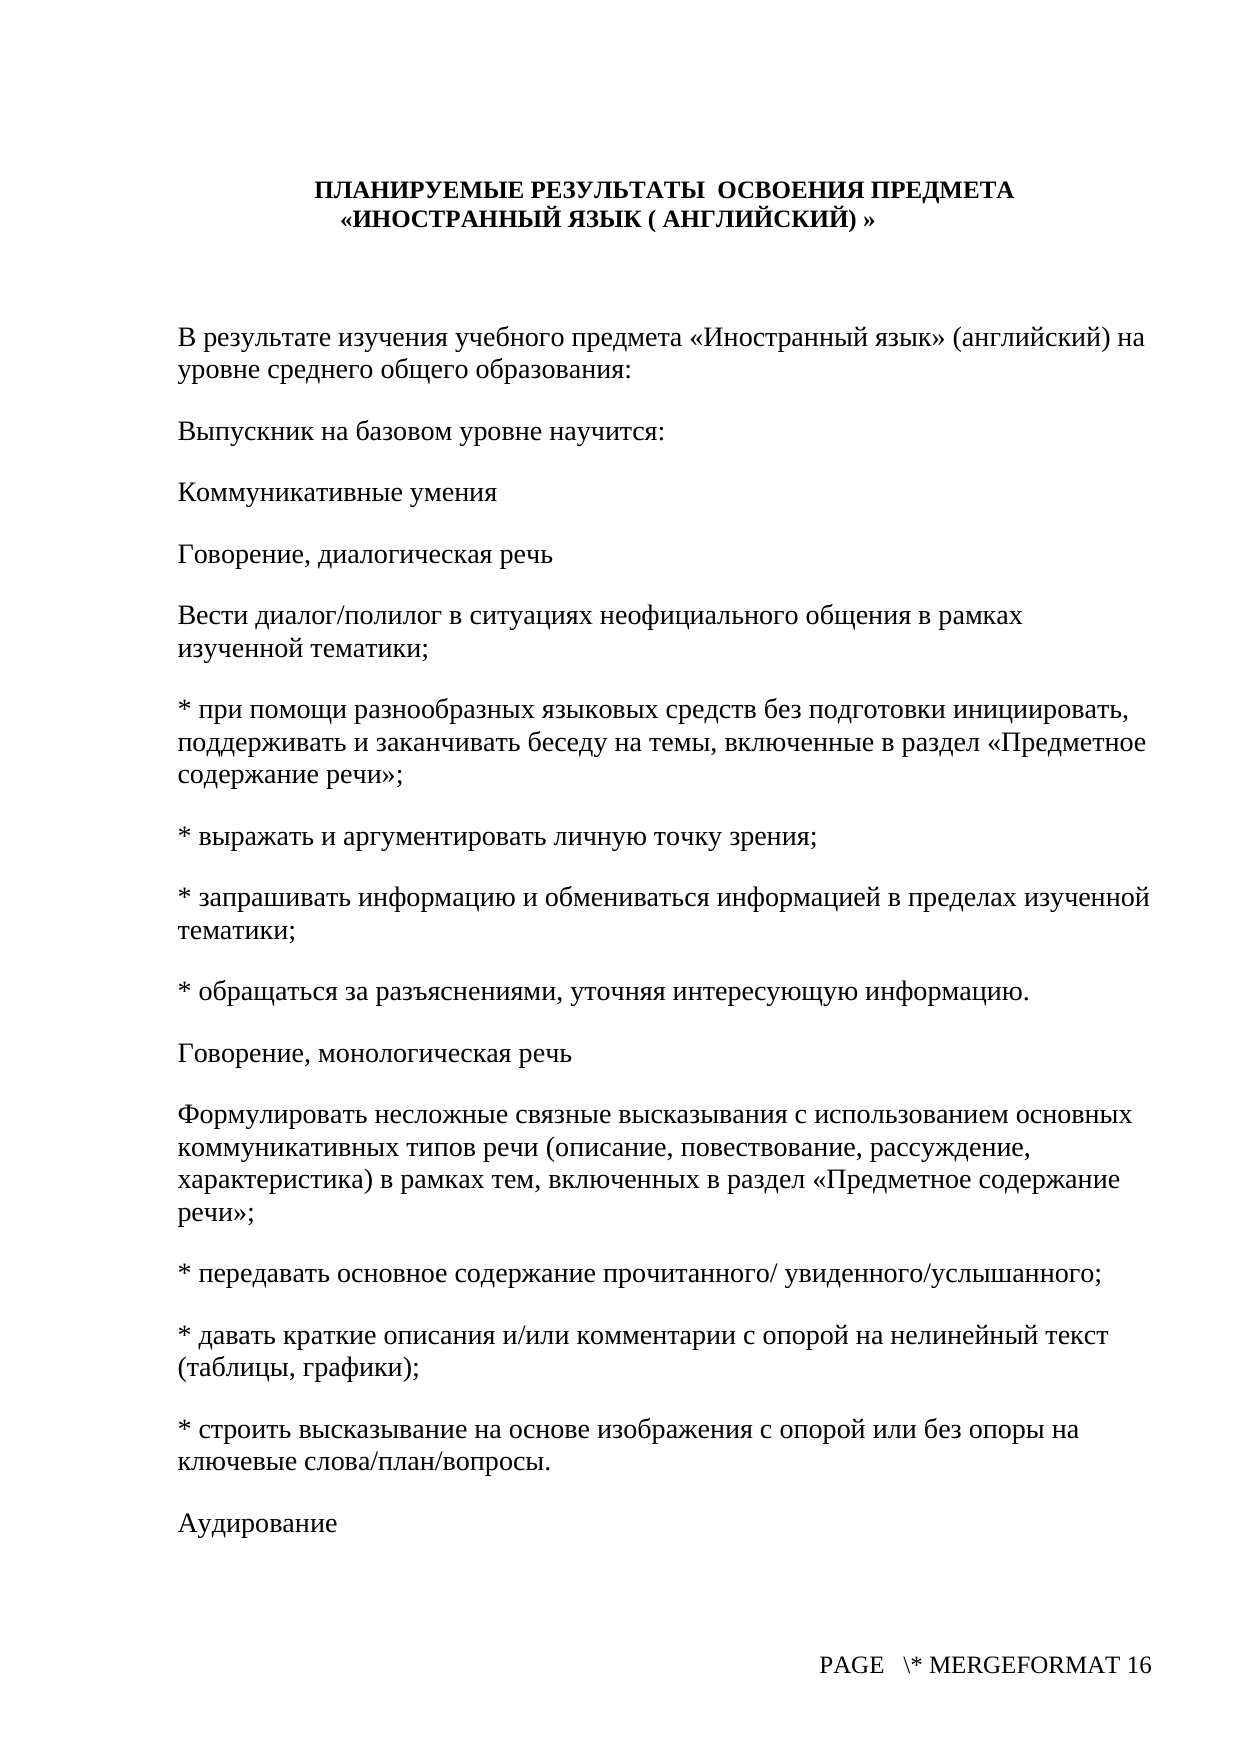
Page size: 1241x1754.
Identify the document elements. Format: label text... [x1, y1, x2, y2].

text * давать краткие описания и/или комментарии с опорой на нелинейный текст (таблицы, графики); [177, 1318, 1152, 1382]
text * выражать и аргументировать личную точку зрения; [177, 819, 1152, 851]
text ПЛАНИРУЕМЫЕ РЕЗУЛЬТАТЫ ОСВОЕНИЯ ПРЕДМЕТА [177, 176, 1152, 204]
text В результате изучения учебного предмета «Иностранный язык» (английский) на уровне среднего общего образования: [177, 320, 1152, 384]
text * передавать основное содержание прочитанного/ увиденного/услышанного; [177, 1256, 1152, 1288]
text Вести диалог/полилог в ситуациях неофициального общения в рамках изученной тематики; [177, 598, 1152, 663]
text Говорение, монологическая речь [177, 1036, 1152, 1068]
text Коммуникативные умения [177, 475, 1152, 508]
text * обращаться за разъяснениями, уточняя интересующую информацию. [177, 974, 1152, 1007]
text * запрашивать информацию и обмениваться информацией в пределах изученной тематики; [177, 880, 1152, 945]
text Формулировать несложные связные высказывания с использованием основных коммуникативных типов речи (описание, повествование, рассуждение, характеристика) в рамках тем, включенных в раздел «Предметное содержание речи»; [177, 1097, 1152, 1227]
text * при помощи разнообразных языковых средств без подготовки инициировать, поддерживать и заканчивать беседу на темы, включенные в раздел «Предметное содержание речи»; [177, 692, 1152, 789]
text Аудирование [177, 1506, 1152, 1538]
text «ИНОСТРАННЫЙ ЯЗЫК ( АНГЛИЙСКИЙ) » [177, 204, 1152, 233]
text Говорение, диалогическая речь [177, 537, 1152, 569]
text * строить высказывание на основе изображения с опорой или без опоры на ключевые слова/план/вопросы. [177, 1412, 1152, 1476]
text Выпускник на базовом уровне научится: [177, 414, 1152, 446]
